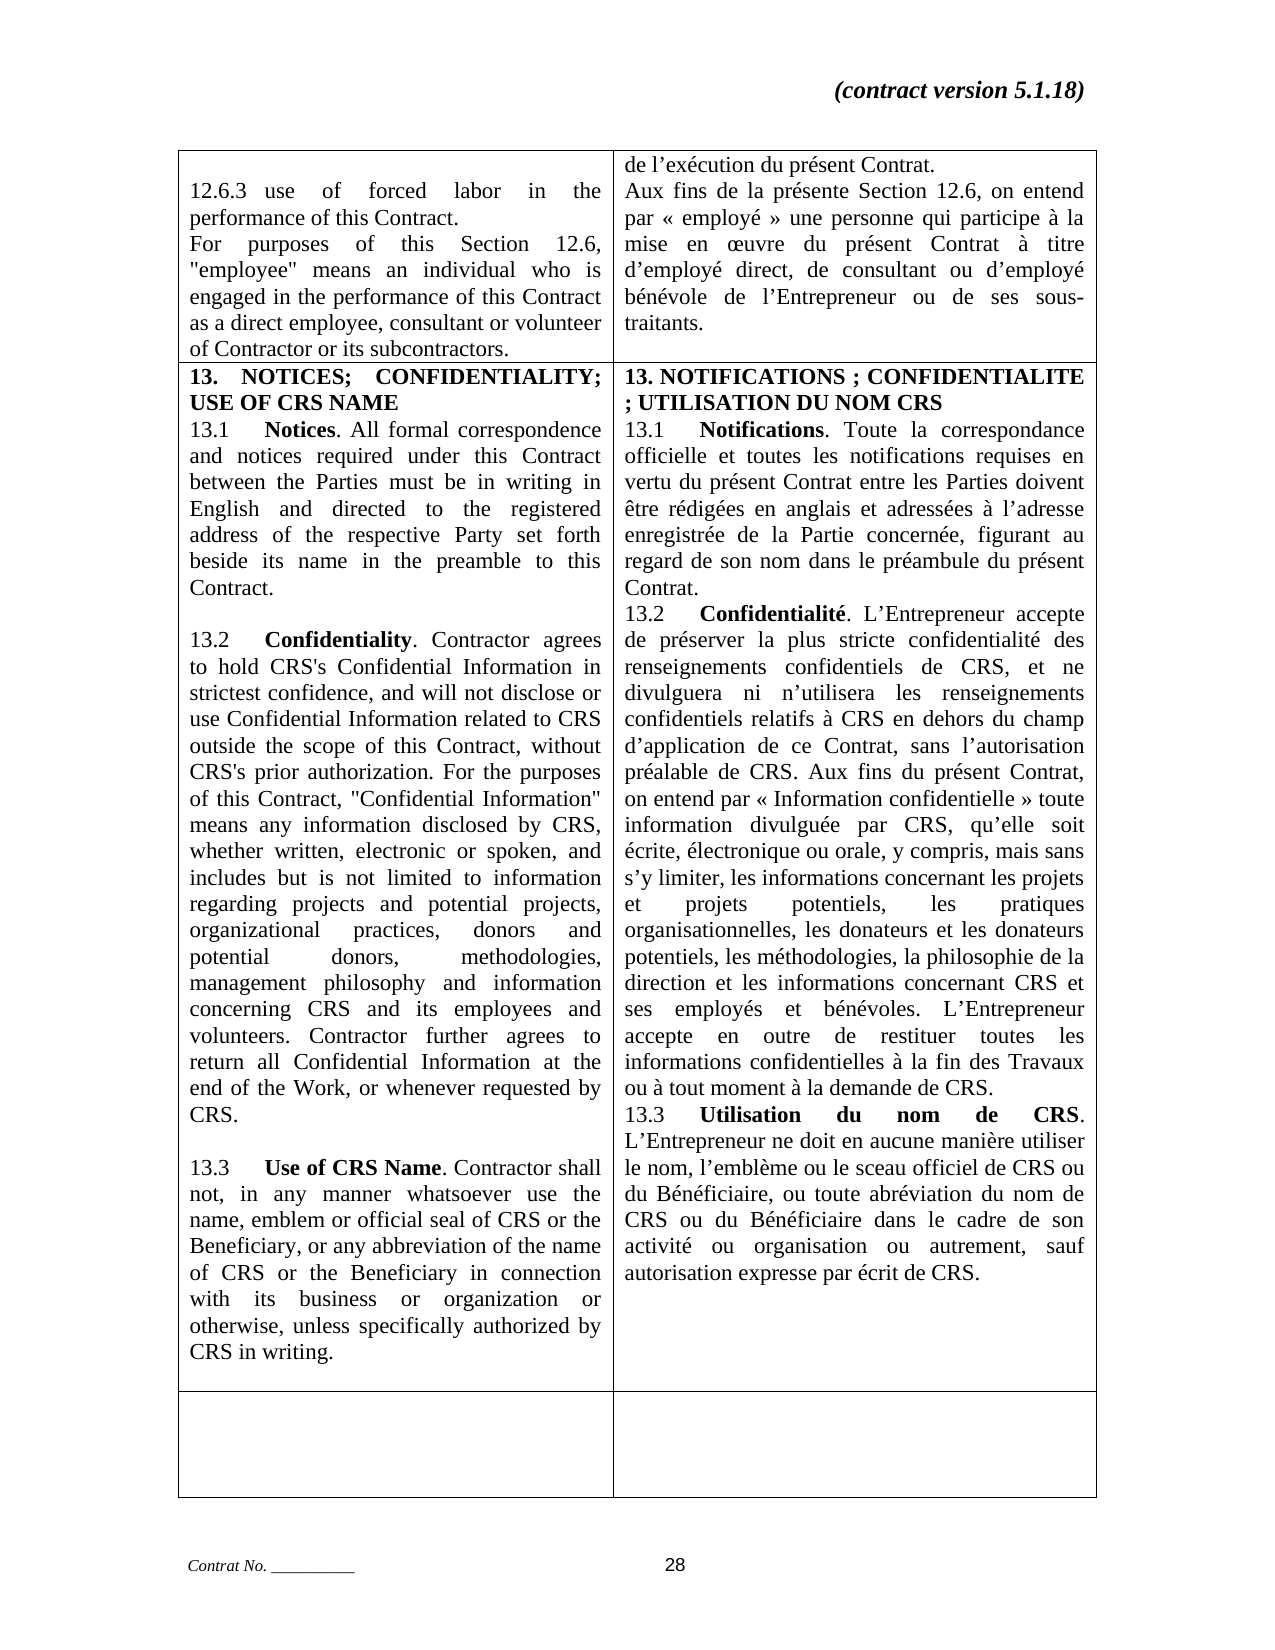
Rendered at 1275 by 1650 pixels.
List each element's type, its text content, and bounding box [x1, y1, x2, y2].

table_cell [614, 1392, 1096, 1497]
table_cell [614, 151, 1096, 362]
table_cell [179, 1392, 613, 1497]
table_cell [179, 151, 613, 362]
table_cell 13. NOTIFICATIONS ; CONFIDENTIALITE ; UTILISATION DU NOM CRS 13.1 Notifications. Toute la correspondance officielle et toutes les notifications requises en vertu du présent Contrat entre les Parties doivent être rédigées en anglais et adressées à l’adresse enregistrée de la Partie concernée, figurant au regard de son nom dans le préambule du présent Contrat. 13.2 Confidentialité. L’Entrepreneur accepte de préserver la plus stricte confidentialité des renseignements confidentiels de CRS, et ne divulguera ni n’utilisera les renseignements confidentiels relatifs à CRS en dehors du champ d’application de ce Contrat, sans l’autorisation préalable de CRS. Aux fins du présent Contrat, on entend par « Information confidentielle » toute information divulguée par CRS, qu’elle soit écrite, électronique ou orale, y compris, mais sans s’y limiter, les informations concernant les projets et projets potentiels, les pratiques organisationnelles, les donateurs et les donateurs potentiels, les méthodologies, la philosophie de la direction et les informations concernant CRS et ses employés et bénévoles. L’Entrepreneur accepte en outre de restituer toutes les informations confidentielles à la fin des Travaux ou à tout moment à la demande de CRS. 13.3 Utilisation du nom de CRS. L’Entrepreneur ne doit en aucune manière utiliser le nom, l’emblème ou le sceau officiel de CRS ou du Bénéficiaire, ou toute abréviation du nom de CRS ou du Bénéficiaire dans le cadre de son activité ou organisation ou autrement, sauf autorisation expresse par écrit de CRS. [614, 363, 1096, 1391]
table_cell 13. NOTICES; CONFIDENTIALITY; USE OF CRS NAME 13.1 Notices. All formal correspondence and notices required under this Contract between the Parties must be in writing in English and directed to the registered address of the respective Party set forth beside its name in the preamble to this Contract. 13.2 Confidentiality. Contractor agrees to hold CRS's Confidential Information in strictest confidence, and will not disclose or use Confidential Information related to CRS outside the scope of this Contract, without CRS's prior authorization. For the purposes of this Contract, "Confidential Information" means any information disclosed by CRS, whether written, electronic or spoken, and includes but is not limited to information regarding projects and potential projects, organizational practices, donors and potential donors, methodologies, management philosophy and information concerning CRS and its employees and volunteers. Contractor further agrees to return all Confidential Information at the end of the Work, or whenever requested by CRS. 13.3 Use of CRS Name. Contractor shall not, in any manner whatsoever use the name, emblem or official seal of CRS or the Beneficiary, or any abbreviation of the name of CRS or the Beneficiary in connection with its business or organization or otherwise, unless specifically authorized by CRS in writing. [179, 363, 613, 1391]
